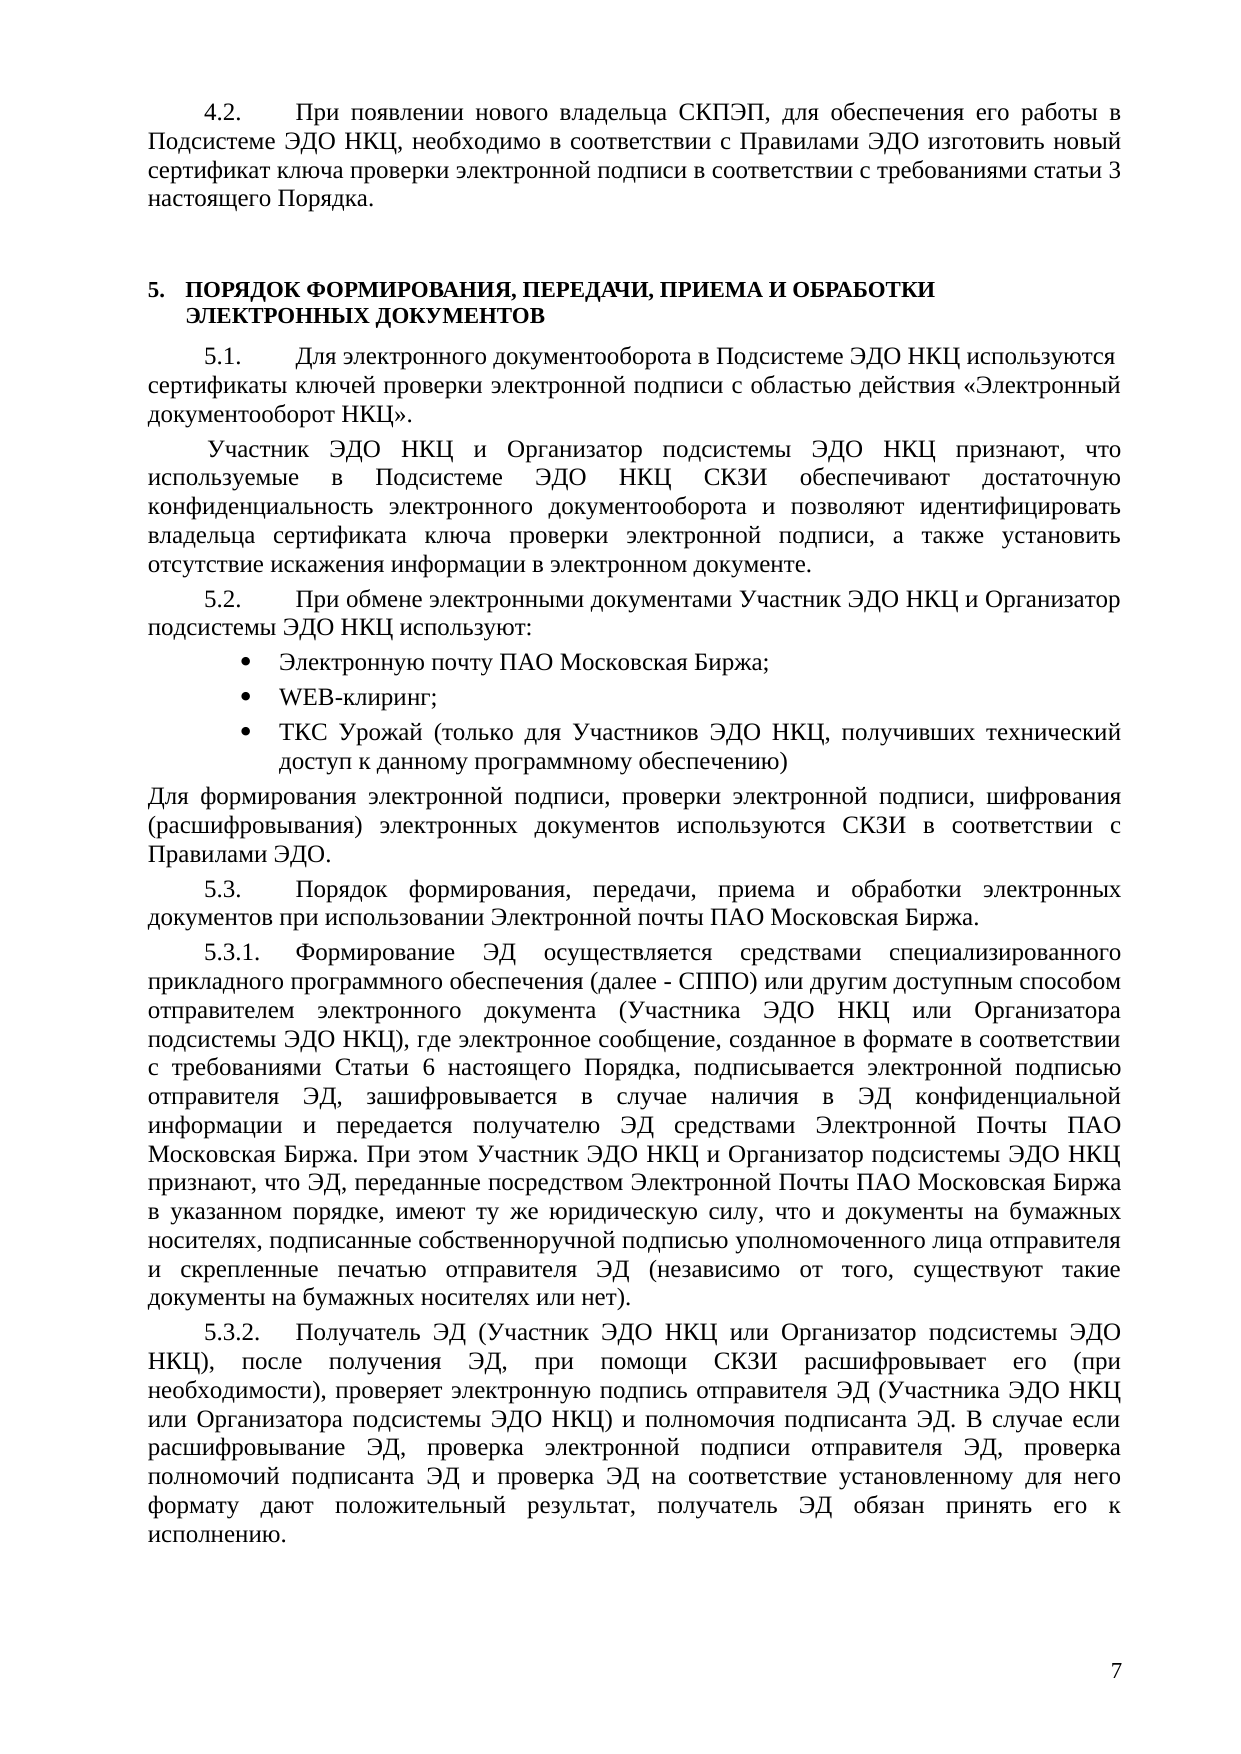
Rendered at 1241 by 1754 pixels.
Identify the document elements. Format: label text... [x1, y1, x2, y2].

text Для формирования электронной подписи, проверки электронной подписи, шифрования (расшифровывания) электронных документов используются СКЗИ в соответствии с Правилами ЭДО. [148, 781, 1122, 867]
list WEB-клиринг; [241, 682, 1122, 711]
text сертификаты ключей проверки электронной подписи с областью действия «Электронный документооборот НКЦ». [148, 370, 1122, 427]
subtitle Порядок формирования, передачи, приема и обработки электронных документов [148, 276, 1122, 329]
list Электронную почту ПАО Московская Биржа; [241, 647, 1122, 676]
list Формирование ЭД осуществляется средствами специализированного прикладного программного обеспечения (далее - СППО) или другим доступным способом отправителем электронного документа (Участника ЭДО НКЦ или Организатора подсистемы ЭДО НКЦ), где электронное сообщение, созданное в формате в соответствии с требованиями Статьи 5 настоящего Порядка, подписывается электронной подписью отправителя ЭД, зашифровывается в случае наличия в ЭД конфиденциальной информации и передается получателю ЭД средствами Электронной Почты ПАО Московская Биржа. При этом Участник ЭДО НКЦ и Организатор подсистемы ЭДО НКЦ признают, что ЭД, переданные посредством Электронной Почты ПАО Московская Биржа в указанном порядке, имеют ту же юридическую силу, что и документы на бумажных носителях, подписанные собственноручной подписью уполномоченного лица отправителя и скрепленные печатью отправителя ЭД (независимо от того, существуют такие документы на бумажных носителях или нет). [148, 937, 1122, 1311]
list Порядок формирования, передачи, приема и обработки электронных документов при использовании Электронной почты ПАО Московская Биржа. [148, 874, 1122, 931]
text Участник ЭДО НКЦ и Организатор подсистемы ЭДО НКЦ признают, что используемые в Подсистеме ЭДО НКЦ СКЗИ обеспечивают достаточную конфиденциальность электронного документооборота и позволяют идентифицировать владельца сертификата ключа проверки электронной подписи, а также установить отсутствие искажения информации в электронном документе. [148, 434, 1122, 577]
list При обмене электронными документами Участник ЭДО НКЦ и Организатор подсистемы ЭДО НКЦ используют: [148, 584, 1122, 641]
list При появлении нового владельца СКПЭП, для обеспечения его работы в Подсистеме ЭДО НКЦ, необходимо в соответствии с Правилами ЭДО изготовить новый сертификат ключа проверки электронной подписи в соответствии с требованиями статьи 3 настоящего Порядка. [148, 97, 1122, 212]
list Для электронного документооборота в Подсистеме ЭДО НКЦ используются [148, 341, 1122, 370]
list Получатель ЭД (Участник ЭДО НКЦ или Организатор подсистемы ЭДО НКЦ), после получения ЭД, при помощи СКЗИ расшифровывает его (при необходимости), проверяет электронную подпись отправителя ЭД (Участника ЭДО НКЦ или Организатора подсистемы ЭДО НКЦ) и полномочия подписанта ЭД. В случае если расшифровывание ЭД, проверка электронной подписи отправителя ЭД, проверка полномочий подписанта ЭД и проверка ЭД на соответствие установленному для него формату дают положительный результат, получатель ЭД обязан принять его к исполнению. [148, 1317, 1122, 1547]
list ТКС Урожай (только для Участников ЭДО НКЦ, получивших технический доступ к данному программному обеспечению) [241, 717, 1122, 775]
